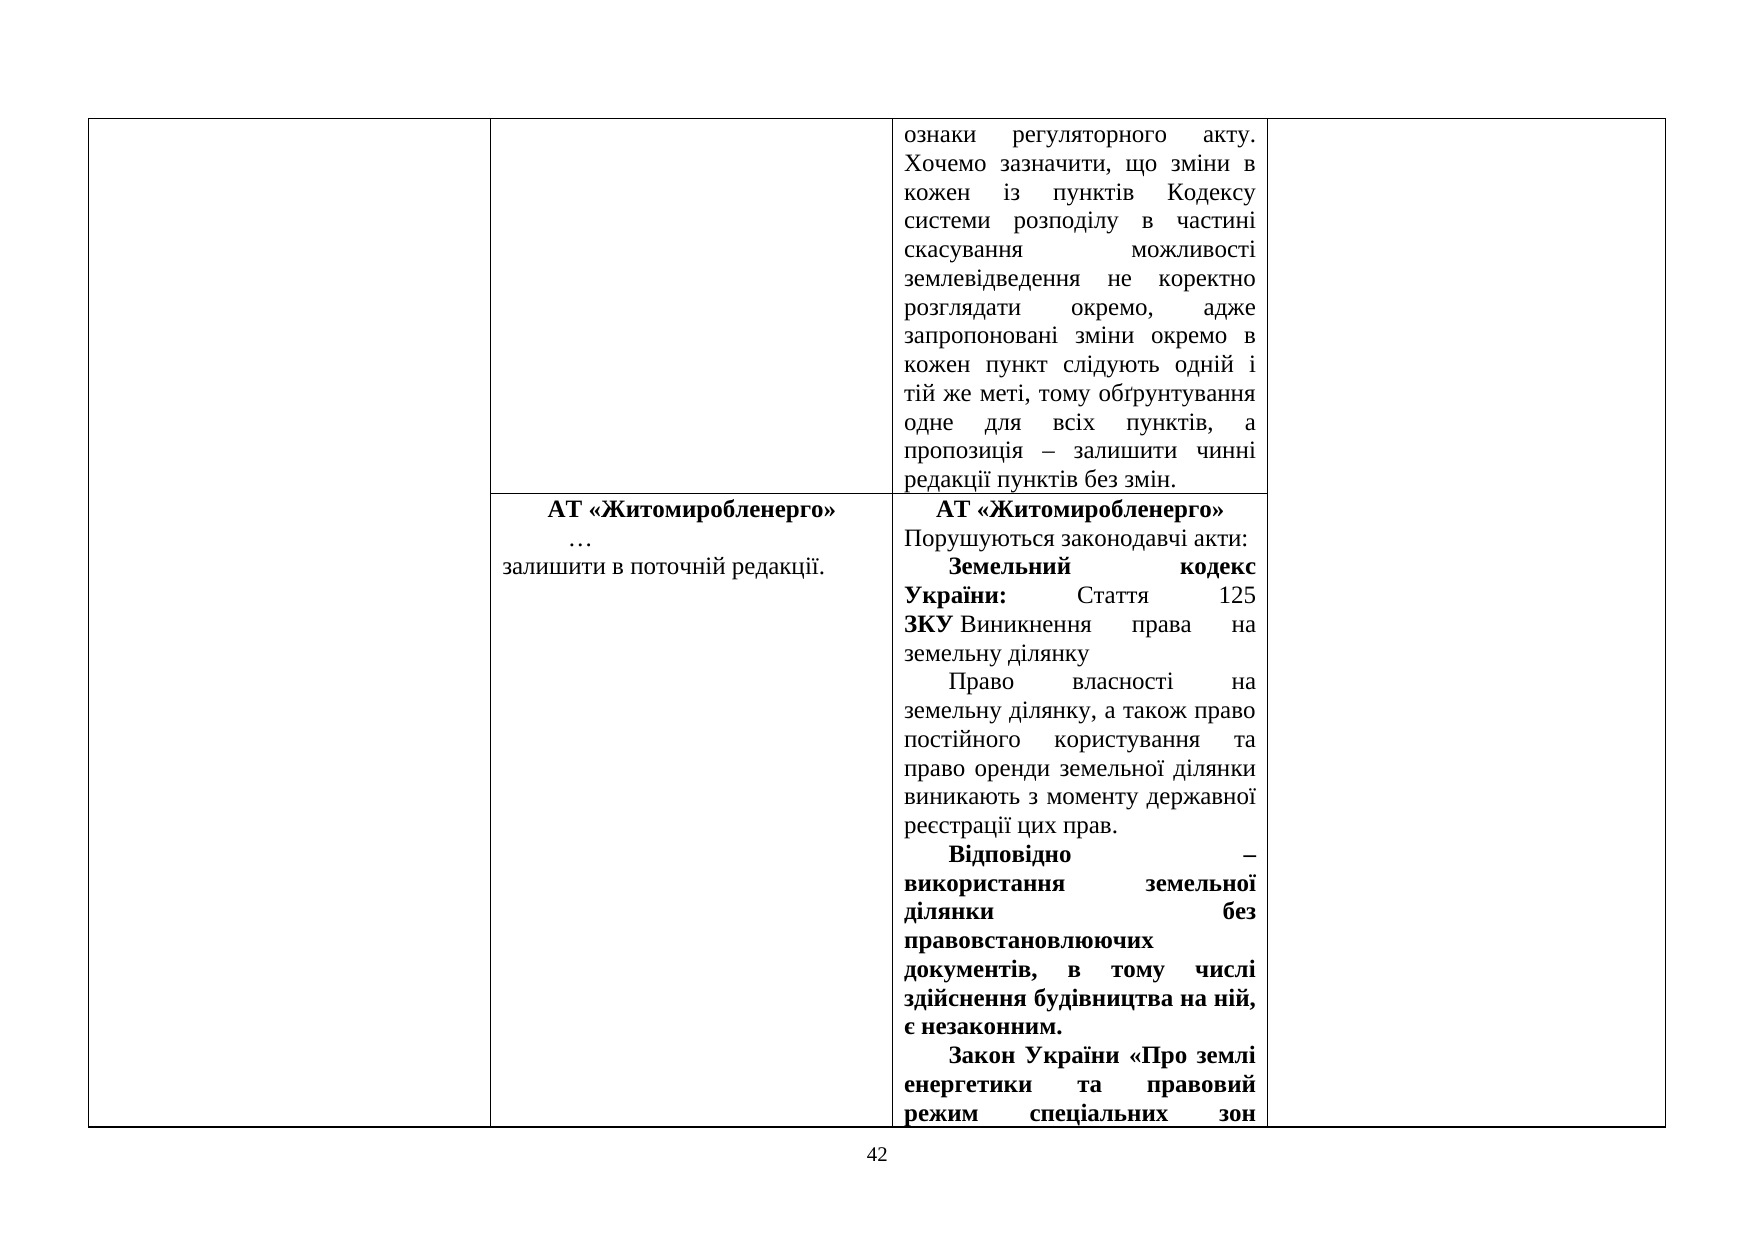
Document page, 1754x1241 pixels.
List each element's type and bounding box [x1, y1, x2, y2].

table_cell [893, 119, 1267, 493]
table_cell [491, 119, 892, 493]
table_cell [491, 494, 892, 1126]
table_cell [893, 494, 1267, 1126]
